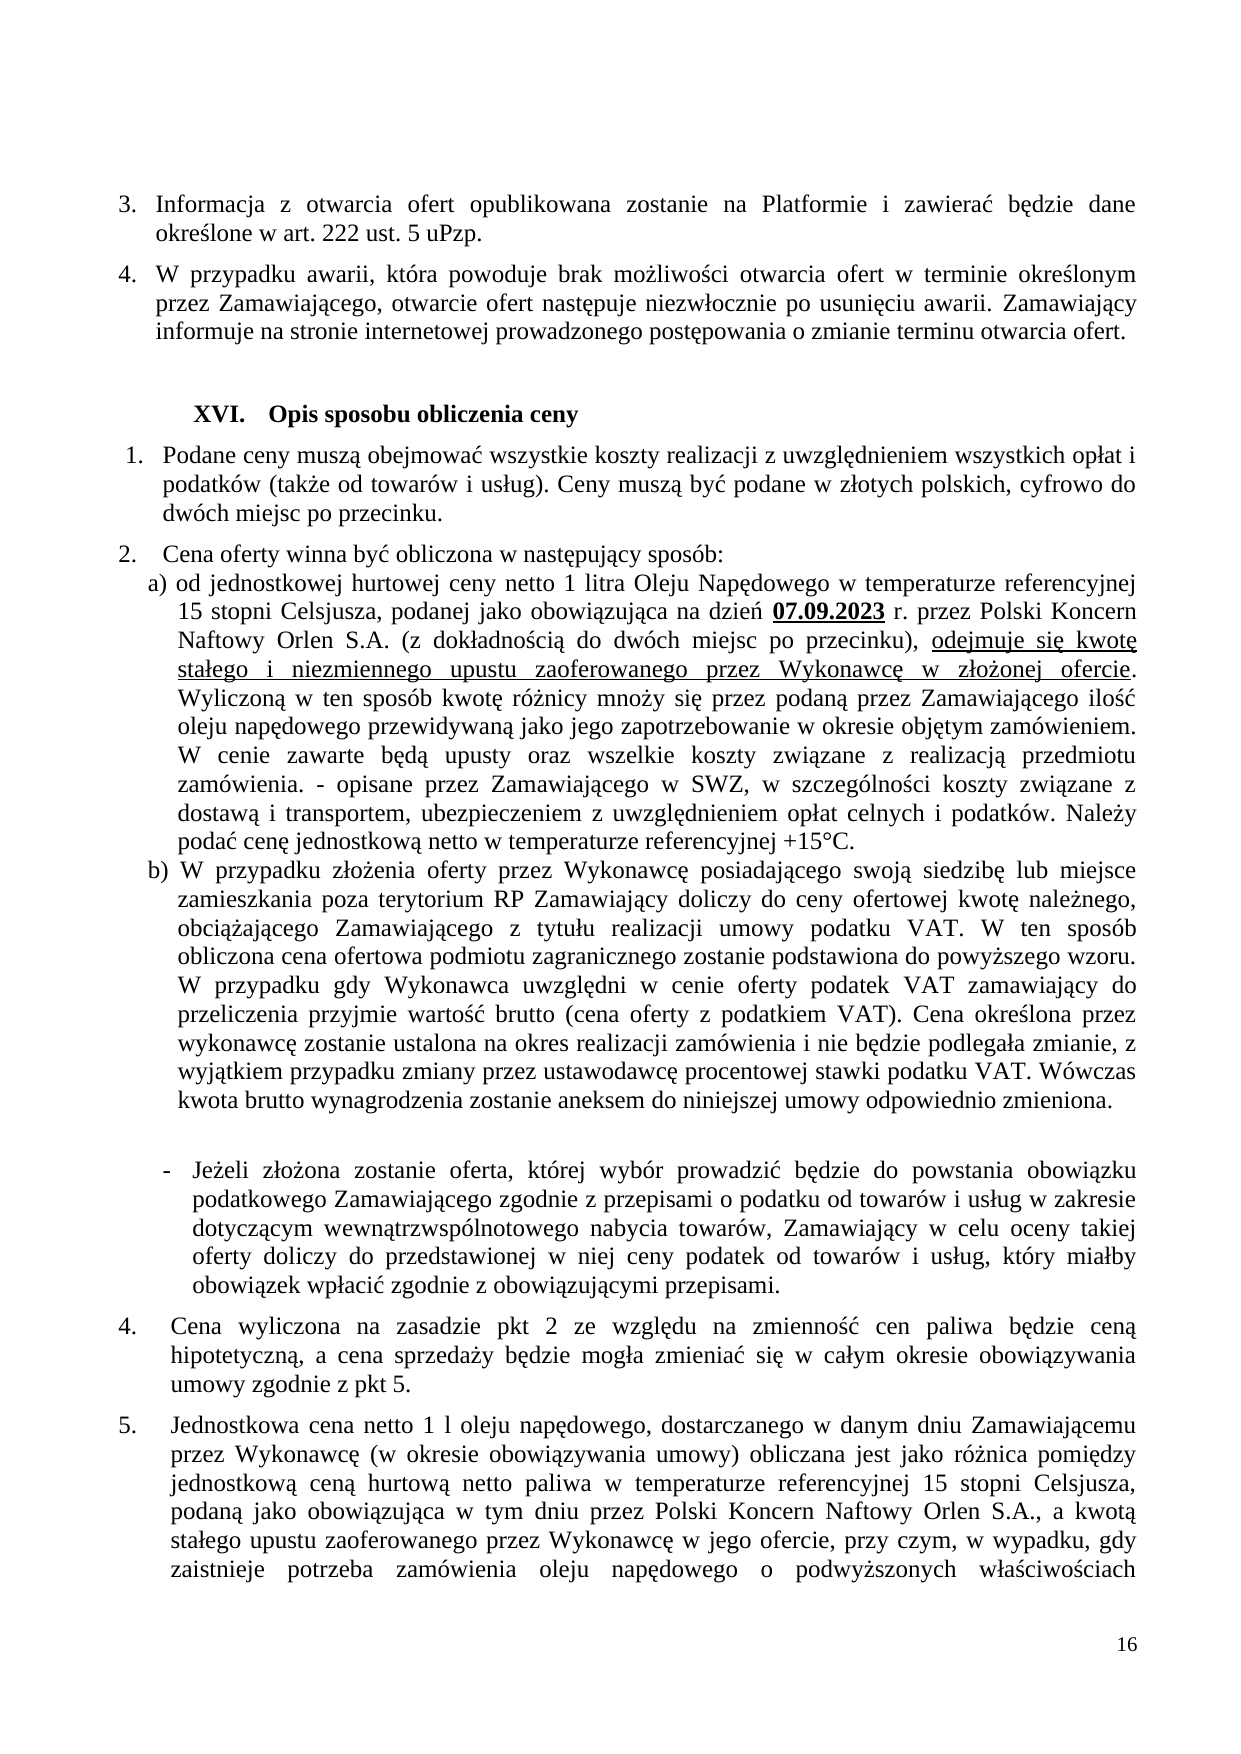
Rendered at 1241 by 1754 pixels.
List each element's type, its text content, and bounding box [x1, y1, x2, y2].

text b) W przypadku złożenia oferty przez Wykonawcę posiadającego swoją siedzibę lub miejsce zamieszkania poza terytorium RP Zamawiający doliczy do ceny ofertowej kwotę należnego, obciążającego Zamawiającego z tytułu realizacji umowy podatku VAT. W ten sposób obliczona cena ofertowa podmiotu zagranicznego zostanie podstawiona do powyższego wzoru. W przypadku gdy Wykonawca uwzględni w cenie oferty podatek VAT zamawiający do przeliczenia przyjmie wartość brutto (cena oferty z podatkiem VAT). Cena określona przez wykonawcę zostanie ustalona na okres realizacji zamówienia i nie będzie podlegała zmianie, z wyjątkiem przypadku zmiany przez ustawodawcę procentowej stawki podatku VAT. Wówczas kwota brutto wynagrodzenia zostanie aneksem do niniejszej umowy odpowiednio zmieniona. [148, 855, 1137, 1114]
list W przypadku awarii, która powoduje brak możliwości otwarcia ofert w terminie określonym przez Zamawiającego, otwarcie ofert następuje niezwłocznie po usunięciu awarii. Zamawiający informuje na stronie internetowej prowadzonego postępowania o zmianie terminu otwarcia ofert. [118, 259, 1137, 345]
list Cena wyliczona na zasadzie pkt 2 ze względu na zmienność cen paliwa będzie ceną hipotetyczną, a cena sprzedaży będzie mogła zmieniać się w całym okresie obowiązywania umowy zgodnie z pkt 5. [118, 1311, 1137, 1398]
text a) od jednostkowej hurtowej ceny netto 1 litra Oleju Napędowego w temperaturze referencyjnej 15 stopni Celsjusza, podanej jako obowiązująca na dzień 07.09.2023 r. przez Polski Koncern Naftowy Orlen S.A. (z dokładnością do dwóch miejsc po przecinku), odejmuje się kwotę stałego i niezmiennego upustu zaoferowanego przez Wykonawcę w złożonej ofercie. Wyliczoną w ten sposób kwotę różnicy mnoży się przez podaną przez Zamawiającego ilość oleju napędowego przewidywaną jako jego zapotrzebowanie w okresie objętym zamówieniem. W cenie zawarte będą upusty oraz wszelkie koszty związane z realizacją przedmiotu zamówienia. - opisane przez Zamawiającego w SWZ, w szczególności koszty związane z dostawą i transportem, ubezpieczeniem z uwzględnieniem opłat celnych i podatków. Należy podać cenę jednostkową netto w temperaturze referencyjnej +15°C. [148, 568, 1137, 855]
subtitle Opis sposobu obliczenia ceny [193, 399, 1137, 428]
text - Jeżeli złożona zostanie oferta, której wybór prowadzić będzie do powstania obowiązku podatkowego Zamawiającego zgodnie z przepisami o podatku od towarów i usług w zakresie dotyczącym wewnątrzwspólnotowego nabycia towarów, Zamawiający w celu oceny takiej oferty doliczy do przedstawionej w niej ceny podatek od towarów i usług, który miałby obowiązek wpłacić zgodnie z obowiązującymi przepisami. [162, 1155, 1137, 1299]
list Podane ceny muszą obejmować wszystkie koszty realizacji z uwzględnieniem wszystkich opłat i podatków (także od towarów i usług). Ceny muszą być podane w złotych polskich, cyfrowo do dwóch miejsc po przecinku. [125, 440, 1137, 526]
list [118, 1410, 1137, 1583]
list Cena oferty winna być obliczona w następujący sposób: [118, 539, 1137, 568]
list Informacja z otwarcia ofert opublikowana zostanie na Platformie i zawierać będzie dane określone w art. 222 ust. 5 uPzp. [118, 189, 1137, 246]
